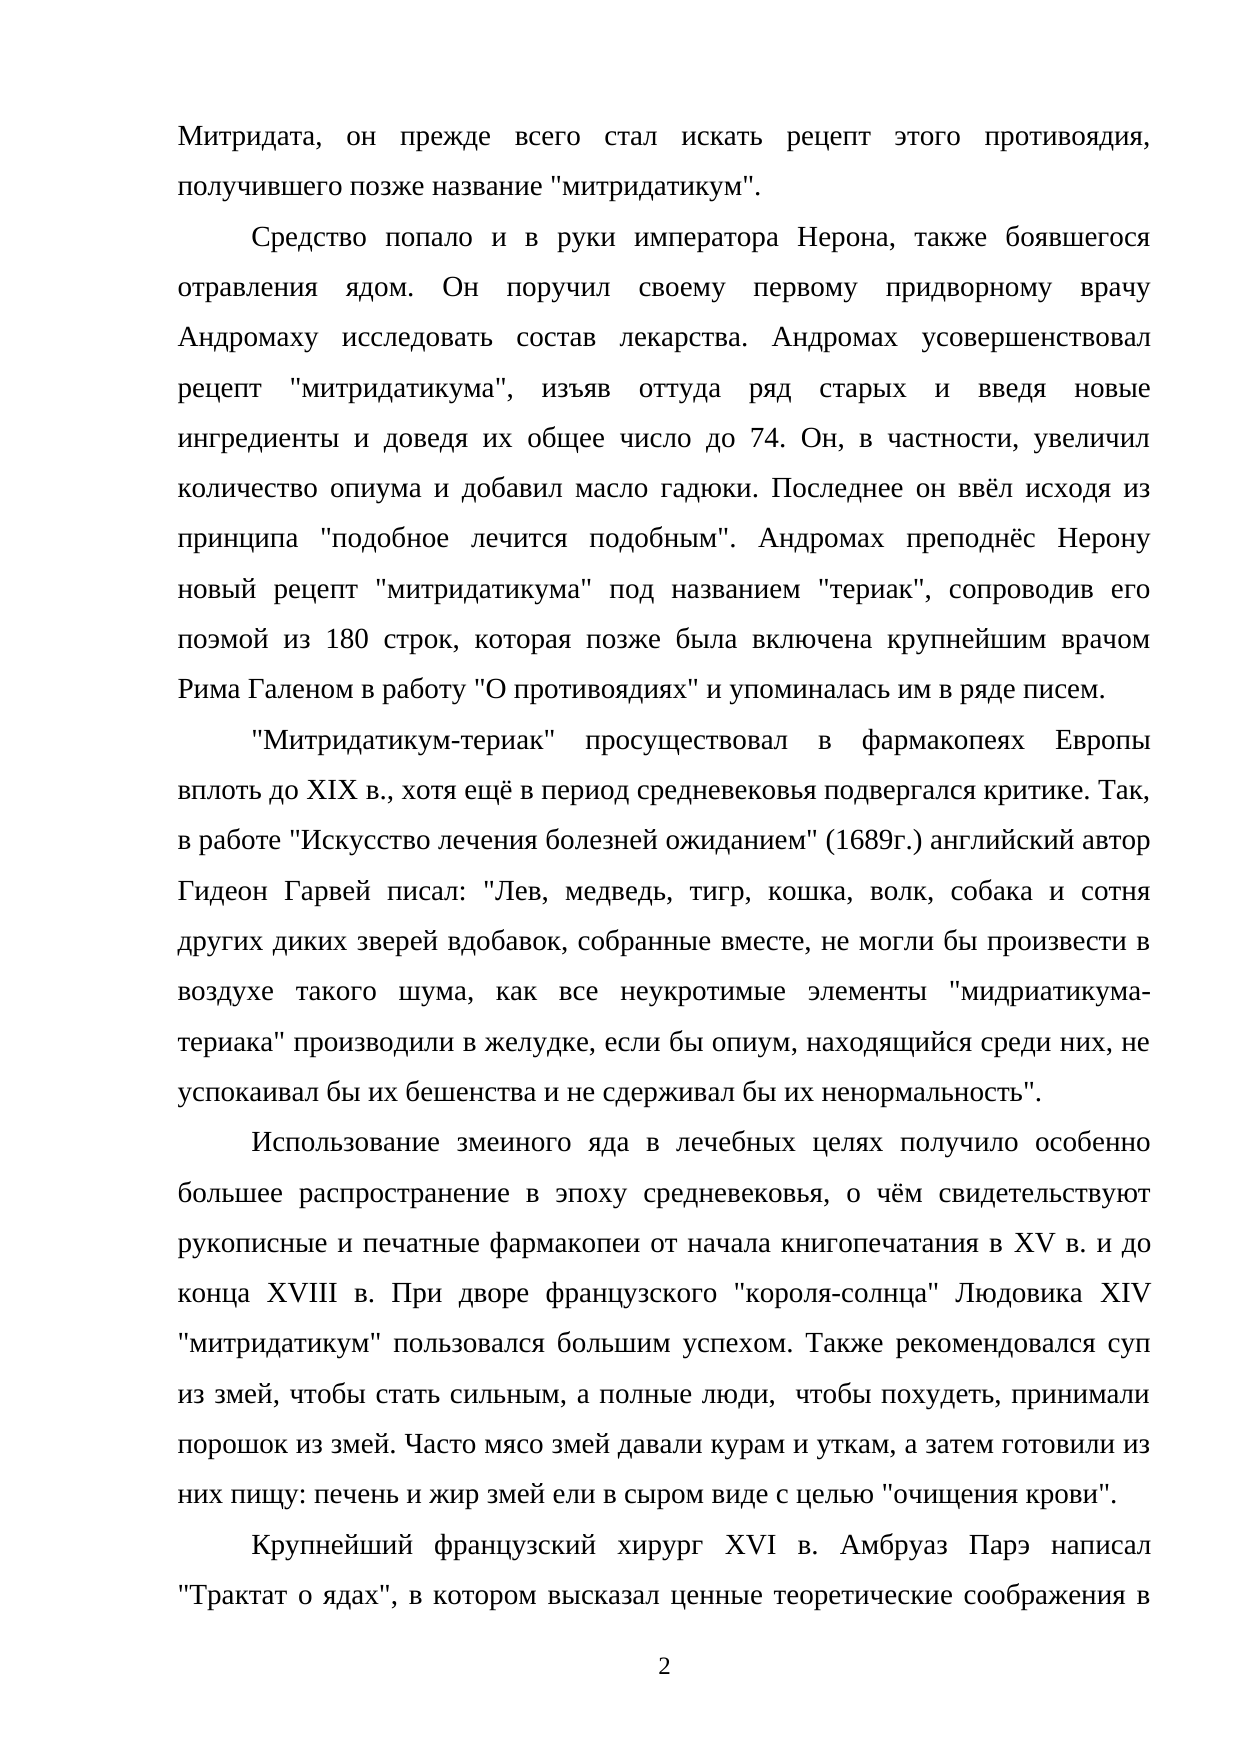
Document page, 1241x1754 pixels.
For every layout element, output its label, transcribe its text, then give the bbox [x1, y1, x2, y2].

text "Митридатикум-териак" просуществовал в фармакопеях Европы вплоть до XIX в., хотя ещё в период средневековья подвергался критике. Так, в работе "Искусство лечения болезней ожиданием" (1689г.) английский автор Гидеон Гарвей писал: "Лев, медведь, тигр, кошка, волк, собака и сотня других диких зверей вдобавок, собранные вместе, не могли бы произвести в воздухе такого шума, как все неукротимые элементы "мидриатикума-териака" производили в желудке, если бы опиум, находящийся среди них, не успокаивал бы их бешенства и не сдерживал бы их ненормальность". [177, 722, 1152, 1108]
text Использование змеиного яда в лечебных целях получило особенно большее распространение в эпоху средневековья, о чём свидетельствуют рукописные и печатные фармакопеи от начала книгопечатания в XV в. и до конца XVIII в. При дворе французского "короля-солнца" Людовика XIV "митридатикум" пользовался большим успехом. Также рекомендовался суп из змей, чтобы стать сильным, а полные люди, чтобы похудеть, принимали порошок из змей. Часто мясо змей давали курам и уткам, а затем готовили из них пищу: печень и жир змей ели в сыром виде с целью "очищения крови". [177, 1124, 1152, 1510]
text Средство попало и в руки императора Нерона, также боявшегося отравления ядом. Он поручил своему первому придворному врачу Андромаху исследовать состав лекарства. Андромах усовершенствовал рецепт "митридатикума", изъяв оттуда ряд старых и введя новые ингредиенты и доведя их общее число до 74. Он, в частности, увеличил количество опиума и добавил масло гадюки. Последнее он ввёл исходя из принципа "подобное лечится подобным". Андромах преподнёс Нерону новый рецепт "митридатикума" под названием "териак", сопроводив его поэмой из 180 строк, которая позже была включена крупнейшим врачом Рима Галеном в работу "О противоядиях" и упоминалась им в ряде писем. [177, 219, 1152, 705]
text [177, 118, 1152, 202]
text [177, 1527, 1152, 1611]
